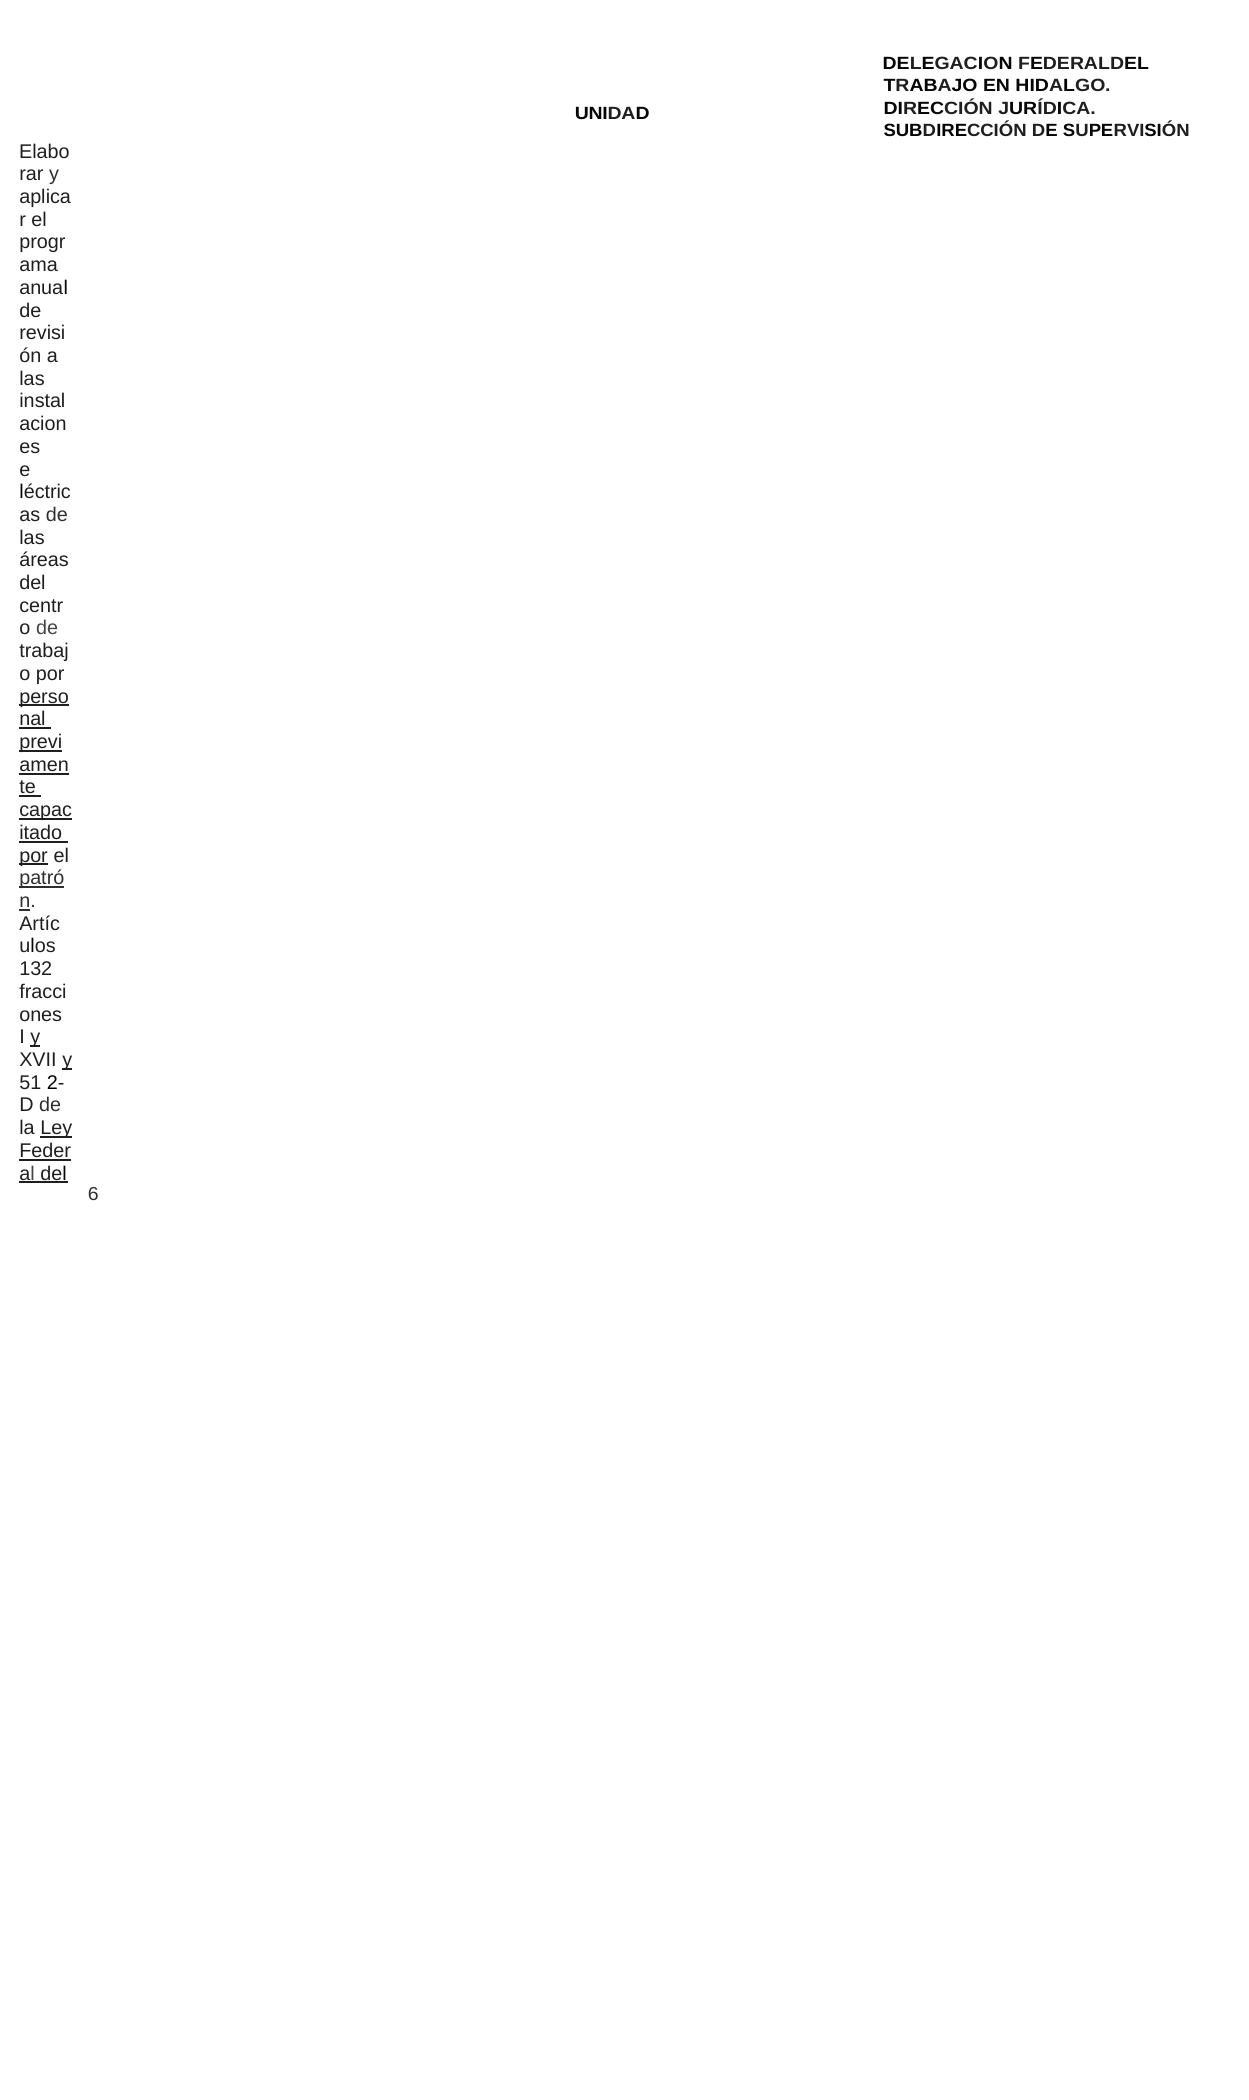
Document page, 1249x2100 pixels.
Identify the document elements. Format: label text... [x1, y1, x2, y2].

text Elaborar y aplicar el programa anual de revisión a las instalaciones eléctricas de las áreas del centro de trabajo por personal previamente capacitado por el patrón. Artículos 132 fracciones I y XVII y 51 2-D de la Ley Federal del [19, 820, 72, 1184]
text Elaborar y aplicar el programa anual de revisión a las instalaciones eléctricas de las áreas del centro de trabajo por personal previamente capacitado por el patrón. Artículos 132 fracciones I y XVII y 51 2-D de la Ley Federal del [19, 139, 72, 818]
text 6 [0, 1184, 98, 1205]
